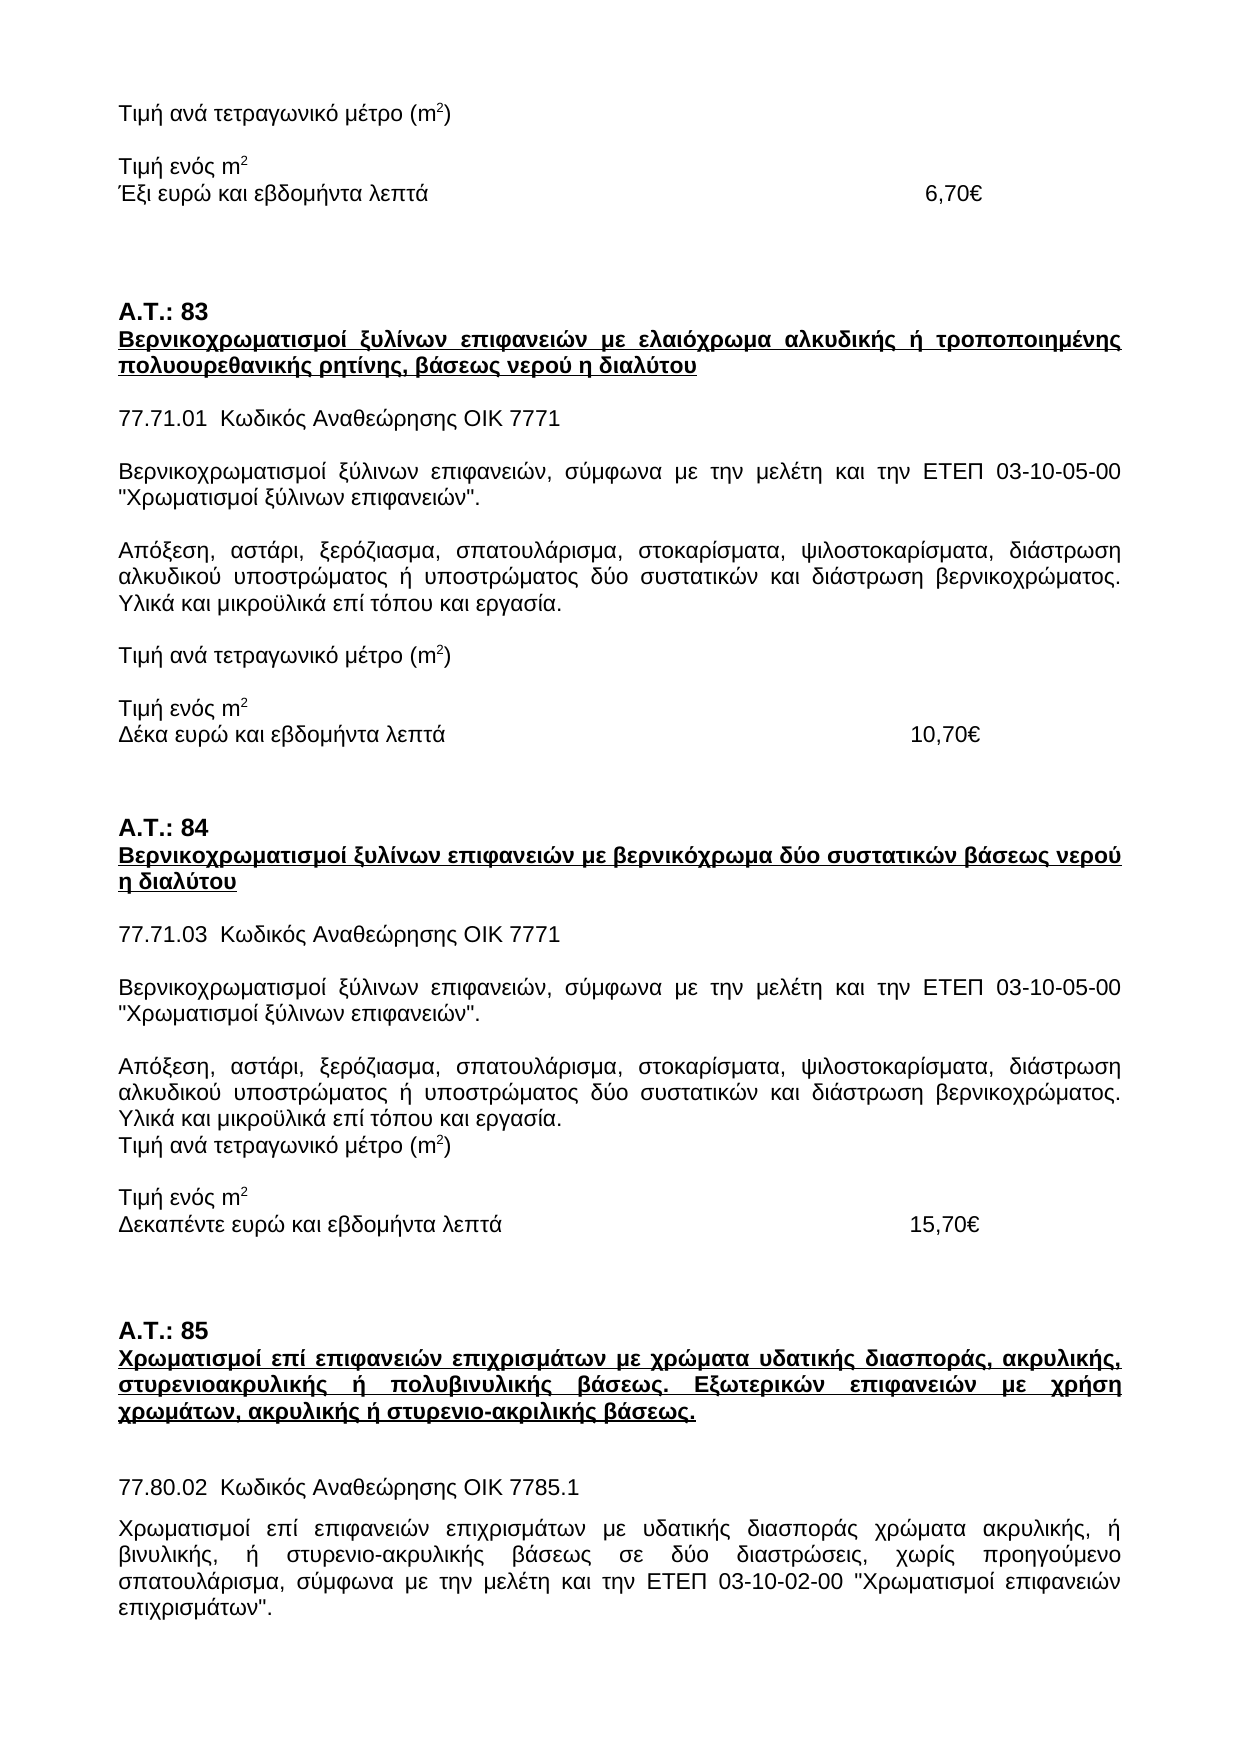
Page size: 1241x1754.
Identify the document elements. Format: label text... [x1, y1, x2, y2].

text Τιμή ανά τετραγωνικό μέτρο (m2) [118, 1132, 1122, 1158]
text Α.Τ.: 84 [118, 813, 1122, 842]
text Βερνικοχρωματισμοί ξυλίνων επιφανειών με βερνικόχρωμα δύο συστατικών βάσεως νερού η διαλύτου [118, 842, 1122, 865]
text Βερνικοχρωματισμοί ξύλινων επιφανειών, σύμφωνα με την μελέτη και την ΕΤΕΠ 03-10-05-00 "Χρωματισμοί ξύλινων επιφανειών". [118, 458, 1122, 511]
subtitle Α.Τ.: 85 [118, 1316, 1122, 1345]
text Τιμή ενός m2 [118, 153, 1122, 179]
text Χρωματισμοί επί επιφανειών επιχρισμάτων με χρώματα υδατικής διασποράς, ακρυλικής, στυρενιοακρυλικής ή πολυβινυλικής βάσεως. Εξωτερικών επιφανειών με χρήση χρωμάτων, ακρυλικής ή στυρενιο-ακριλικής βάσεως. [118, 1345, 1122, 1368]
text Χρωματισμοί επί επιφανειών επιχρισμάτων με χρώματα υδατικής διασποράς, ακρυλικής, στυρενιοακρυλικής ή πολυβινυλικής βάσεως. Εξωτερικών επιφανειών με χρήση χρωμάτων, ακρυλικής ή στυρενιο-ακριλικής βάσεως. [118, 1395, 1122, 1424]
text Δέκα ευρώ και εβδομήντα λεπτά 10,70€ [118, 721, 1122, 748]
text Απόξεση, αστάρι, ξερόζιασμα, σπατουλάρισμα, στοκαρίσματα, ψιλοστοκαρίσματα, διάστρωση αλκυδικού υποστρώματος ή υποστρώματος δύο συστατικών και διάστρωση βερνικοχρώματος. Υλικά και μικροϋλικά επί τόπου και εργασία. [118, 537, 1122, 616]
text Βερνικοχρωματισμοί ξυλίνων επιφανειών με ελαιόχρωμα αλκυδικής ή τροποποιημένης πολυουρεθανικής ρητίνης, βάσεως νερού η διαλύτου [118, 326, 1122, 349]
text 77.80.02 Κωδικός Αναθεώρησης ΟΙΚ 7785.1 [118, 1474, 1122, 1501]
text Βερνικοχρωματισμοί ξύλινων επιφανειών, σύμφωνα με την μελέτη και την ΕΤΕΠ 03-10-05-00 "Χρωματισμοί ξύλινων επιφανειών". [118, 973, 1122, 1026]
text 77.71.01 Κωδικός Αναθεώρησης ΟΙΚ 7771 [118, 405, 1122, 432]
text 77.71.03 Κωδικός Αναθεώρησης ΟΙΚ 7771 [118, 921, 1122, 947]
text Βερνικοχρωματισμοί ξυλίνων επιφανειών με ελαιόχρωμα αλκυδικής ή τροποποιημένης πολυουρεθανικής ρητίνης, βάσεως νερού η διαλύτου [118, 350, 1122, 379]
text Δεκαπέντε ευρώ και εβδομήντα λεπτά 15,70€ [118, 1211, 1122, 1237]
text Έξι ευρώ και εβδομήντα λεπτά 6,70€ [118, 179, 1122, 206]
text Χρωματισμοί επί επιφανειών επιχρισμάτων με υδατικής διασποράς χρώματα ακρυλικής, ή βινυλικής, ή στυρενιο-ακρυλικής βάσεως σε δύο διαστρώσεις, χωρίς προηγούμενο σπατουλάρισμα, σύμφωνα με την μελέτη και την ΕΤΕΠ 03-10-02-00 "Χρωματισμοί επιφανειών επιχρισμάτων". [118, 1515, 1122, 1621]
text Χρωματισμοί επί επιφανειών επιχρισμάτων με χρώματα υδατικής διασποράς, ακρυλικής, στυρενιοακρυλικής ή πολυβινυλικής βάσεως. Εξωτερικών επιφανειών με χρήση χρωμάτων, ακρυλικής ή στυρενιο-ακριλικής βάσεως. [118, 1369, 1122, 1394]
text Τιμή ενός m2 [118, 695, 1122, 721]
text Απόξεση, αστάρι, ξερόζιασμα, σπατουλάρισμα, στοκαρίσματα, ψιλοστοκαρίσματα, διάστρωση αλκυδικού υποστρώματος ή υποστρώματος δύο συστατικών και διάστρωση βερνικοχρώματος. Υλικά και μικροϋλικά επί τόπου και εργασία. [118, 1053, 1122, 1132]
text Βερνικοχρωματισμοί ξυλίνων επιφανειών με βερνικόχρωμα δύο συστατικών βάσεως νερού η διαλύτου [118, 866, 1122, 894]
text Τιμή ανά τετραγωνικό μέτρο (m2) [118, 642, 1122, 669]
text Α.Τ.: 83 [118, 297, 1122, 326]
text Τιμή ανά τετραγωνικό μέτρο (m2) [118, 100, 1122, 127]
text Τιμή ενός m2 [118, 1184, 1122, 1211]
